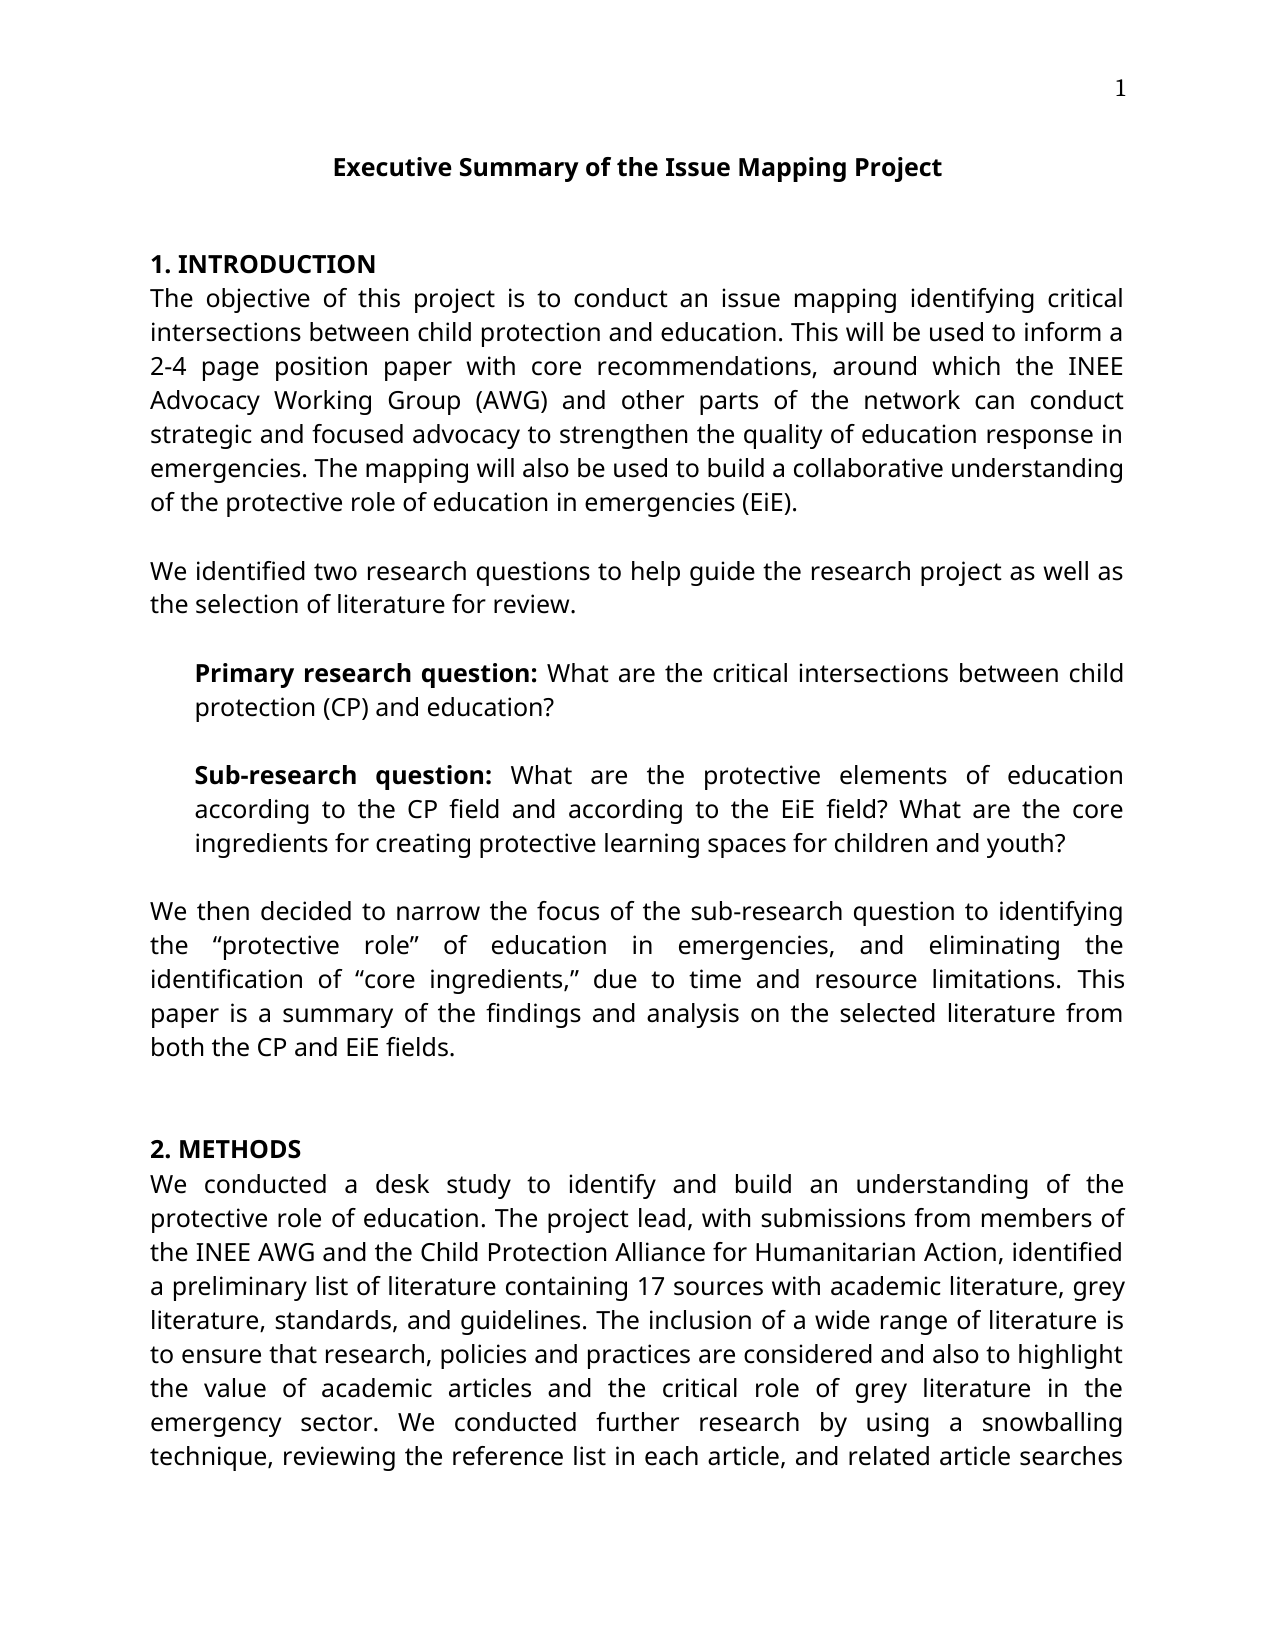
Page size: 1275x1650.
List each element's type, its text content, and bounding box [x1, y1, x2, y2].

text Sub-research question: What are the protective elements of education according to the CP field and according to the EiE field? What are the core ingredients for creating protective learning spaces for children and youth? [194, 757, 1125, 860]
text The objective of this project is to conduct an issue mapping identifying critical intersections between child protection and education. This will be used to inform a 2-4 page position paper with core recommendations, around which the INEE Advocacy Working Group (AWG) and other parts of the network can conduct strategic and focused advocacy to strengthen the quality of education response in emergencies. The mapping will also be used to build a collaborative understanding of the protective role of education in emergencies (EiE). [150, 281, 1125, 519]
text Executive Summary of the Issue Mapping Project [150, 150, 1125, 184]
text We then decided to narrow the focus of the sub-research question to identifying the “protective role” of education in emergencies, and eliminating the identification of “core ingredients,” due to time and resource limitations. This paper is a summary of the findings and analysis on the selected literature from both the CP and EiE fields. [150, 894, 1125, 1064]
text We identified two research questions to help guide the research project as well as the selection of literature for review. [150, 553, 1125, 621]
text 1. INTRODUCTION [150, 247, 1125, 281]
text Primary research question: What are the critical intersections between child protection (CP) and education? [194, 655, 1125, 723]
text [150, 1166, 1125, 1473]
text 2. METHODS [150, 1132, 1125, 1166]
